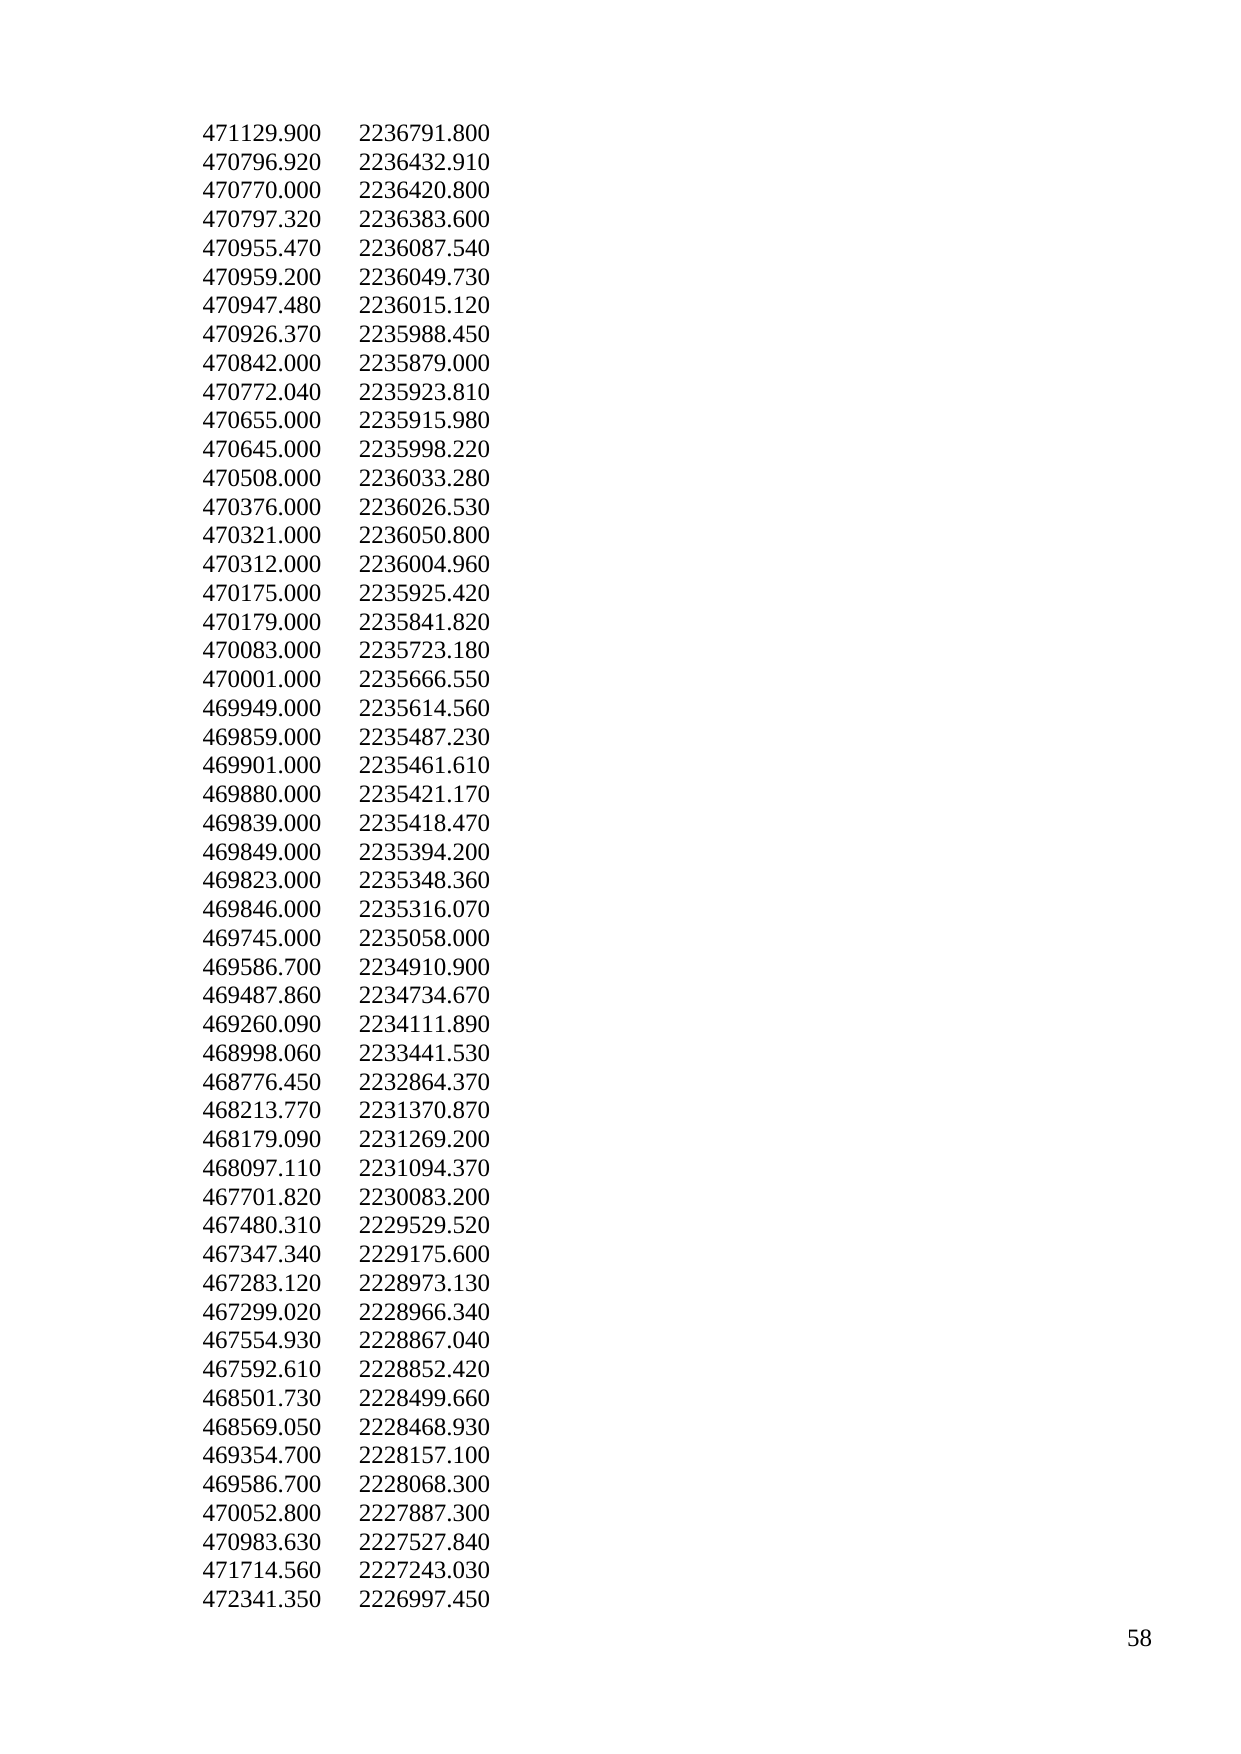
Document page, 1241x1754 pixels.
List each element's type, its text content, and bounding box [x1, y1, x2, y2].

text 468776.450 2232864.370 [177, 1067, 1152, 1096]
text 469487.860 2234734.670 [177, 981, 1152, 1009]
text 469586.700 2234910.900 [177, 952, 1152, 981]
text 468569.050 2228468.930 [177, 1412, 1152, 1441]
text 467347.340 2229175.600 [177, 1239, 1152, 1268]
text 470655.000 2235915.980 [177, 406, 1152, 434]
text 470770.000 2236420.800 [177, 176, 1152, 204]
text 470983.630 2227527.840 [177, 1527, 1152, 1556]
text 469949.000 2235614.560 [177, 693, 1152, 722]
text 467701.820 2230083.200 [177, 1182, 1152, 1211]
text 470001.000 2235666.550 [177, 664, 1152, 693]
text 468501.730 2228499.660 [177, 1383, 1152, 1412]
text 470179.000 2235841.820 [177, 607, 1152, 636]
text 470052.800 2227887.300 [177, 1498, 1152, 1527]
text 470645.000 2235998.220 [177, 434, 1152, 463]
text 470321.000 2236050.800 [177, 521, 1152, 549]
text 467480.310 2229529.520 [177, 1211, 1152, 1239]
text 470772.040 2235923.810 [177, 377, 1152, 406]
text 468213.770 2231370.870 [177, 1096, 1152, 1124]
text 469880.000 2235421.170 [177, 779, 1152, 808]
text 470926.370 2235988.450 [177, 319, 1152, 348]
text 469260.090 2234111.890 [177, 1009, 1152, 1038]
text 470376.000 2236026.530 [177, 492, 1152, 521]
text 470312.000 2236004.960 [177, 549, 1152, 578]
text 468179.090 2231269.200 [177, 1124, 1152, 1153]
text 470508.000 2236033.280 [177, 463, 1152, 492]
text 470175.000 2235925.420 [177, 578, 1152, 607]
text 470959.200 2236049.730 [177, 262, 1152, 291]
text 470796.920 2236432.910 [177, 147, 1152, 176]
text 468097.110 2231094.370 [177, 1153, 1152, 1182]
text 471129.900 2236791.800 [177, 118, 1152, 147]
text 470955.470 2236087.540 [177, 233, 1152, 262]
text 472341.350 2226997.450 [177, 1584, 1152, 1613]
text 467554.930 2228867.040 [177, 1326, 1152, 1354]
text 467592.610 2228852.420 [177, 1354, 1152, 1383]
text 470842.000 2235879.000 [177, 348, 1152, 377]
text 469849.000 2235394.200 [177, 837, 1152, 866]
text 469859.000 2235487.230 [177, 722, 1152, 751]
text 467299.020 2228966.340 [177, 1297, 1152, 1326]
text 471714.560 2227243.030 [177, 1556, 1152, 1584]
text 467283.120 2228973.130 [177, 1268, 1152, 1297]
text 470797.320 2236383.600 [177, 204, 1152, 233]
text 469586.700 2228068.300 [177, 1469, 1152, 1498]
text 469901.000 2235461.610 [177, 751, 1152, 779]
text 468998.060 2233441.530 [177, 1038, 1152, 1067]
text 469846.000 2235316.070 [177, 894, 1152, 923]
text 469354.700 2228157.100 [177, 1441, 1152, 1469]
text 470947.480 2236015.120 [177, 291, 1152, 319]
text 469823.000 2235348.360 [177, 866, 1152, 894]
text 469839.000 2235418.470 [177, 808, 1152, 837]
text 469745.000 2235058.000 [177, 923, 1152, 952]
text 470083.000 2235723.180 [177, 636, 1152, 664]
